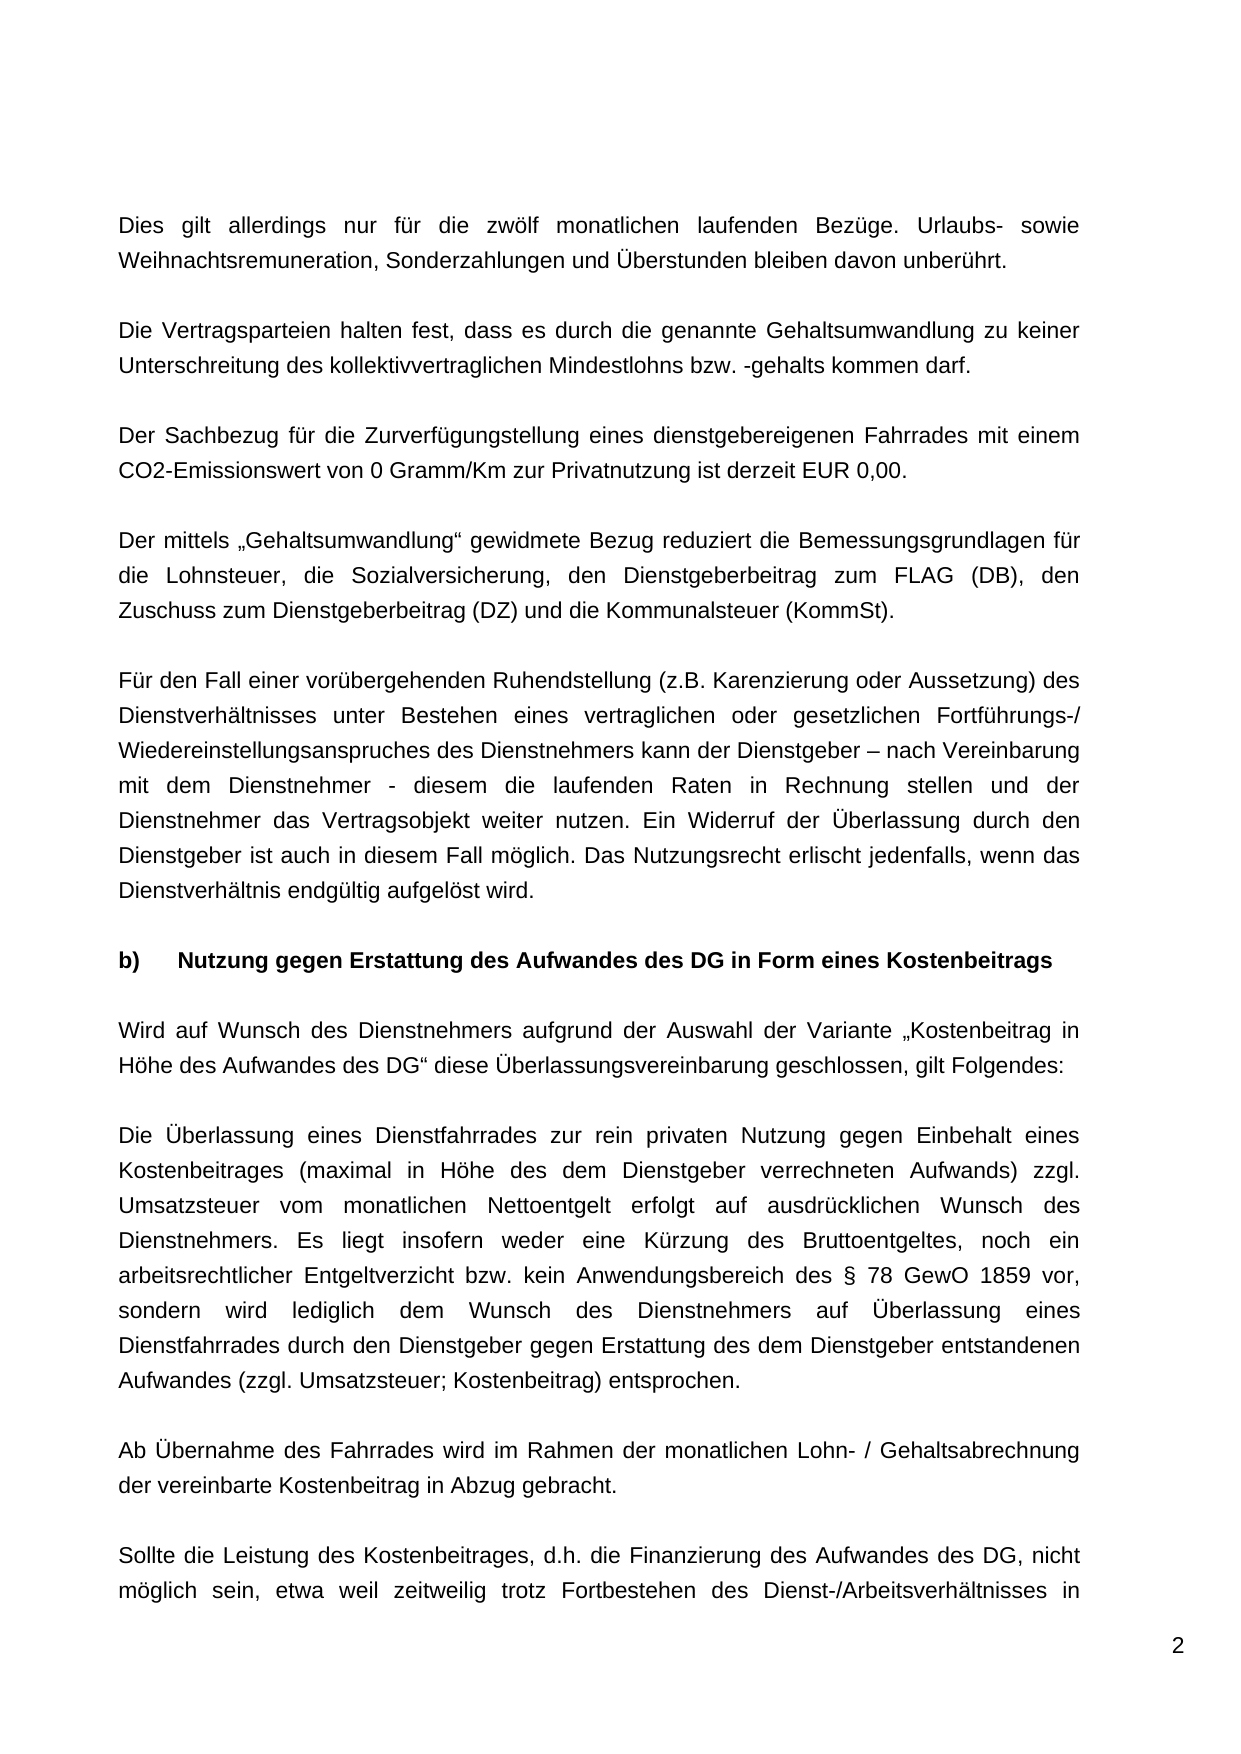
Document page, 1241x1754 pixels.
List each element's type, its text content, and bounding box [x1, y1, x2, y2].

text Der Sachbezug für die Zurverfügungstellung eines dienstgebereigenen Fahrrades mit einem CO2-Emissionswert von 0 Gramm/Km zur Privatnutzung ist derzeit EUR 0,00. [118, 422, 1081, 483]
text Ab Übernahme des Fahrrades wird im Rahmen der monatlichen Lohn- / Gehaltsabrechnung der vereinbarte Kostenbeitrag in Abzug gebracht. [118, 1437, 1081, 1498]
text Der mittels „Gehaltsumwandlung“ gewidmete Bezug reduziert die Bemessungsgrundlagen für die Lohnsteuer, die Sozialversicherung, den Dienstgeberbeitrag zum FLAG (DB), den Zuschuss zum Dienstgeberbeitrag (DZ) und die Kommunalsteuer (KommSt). [118, 527, 1081, 623]
list Nutzung gegen Erstattung des Aufwandes des DG in Form eines Kostenbeitrags [118, 947, 1081, 973]
text Dies gilt allerdings nur für die zwölf monatlichen laufenden Bezüge. Urlaubs- sowie Weihnachtsremuneration, Sonderzahlungen und Überstunden bleiben davon unberührt. [118, 212, 1081, 273]
text Die Vertragsparteien halten fest, dass es durch die genannte Gehaltsumwandlung zu keiner Unterschreitung des kollektivvertraglichen Mindestlohns bzw. -gehalts kommen darf. [118, 317, 1081, 378]
text Die Überlassung eines Dienstfahrrades zur rein privaten Nutzung gegen Einbehalt eines Kostenbeitrages (maximal in Höhe des dem Dienstgeber verrechneten Aufwands) zzgl. Umsatzsteuer vom monatlichen Nettoentgelt erfolgt auf ausdrücklichen Wunsch des Dienstnehmers. Es liegt insofern weder eine Kürzung des Bruttoentgeltes, noch ein arbeitsrechtlicher Entgeltverzicht bzw. kein Anwendungsbereich des § 78 GewO 1859 vor, sondern wird lediglich dem Wunsch des Dienstnehmers auf Überlassung eines Dienstfahrrades durch den Dienstgeber gegen Erstattung des dem Dienstgeber entstandenen Aufwandes (zzgl. Umsatzsteuer; Kostenbeitrag) entsprochen. [118, 1122, 1081, 1393]
text Wird auf Wunsch des Dienstnehmers aufgrund der Auswahl der Variante „Kostenbeitrag in Höhe des Aufwandes des DG“ diese Überlassungsvereinbarung geschlossen, gilt Folgendes: [118, 1017, 1081, 1078]
text Für den Fall einer vorübergehenden Ruhendstellung (z.B. Karenzierung oder Aussetzung) des Dienstverhältnisses unter Bestehen eines vertraglichen oder gesetzlichen Fortführungs-/ Wiedereinstellungsanspruches des Dienstnehmers kann der Dienstgeber – nach Vereinbarung mit dem Dienstnehmer - diesem die laufenden Raten in Rechnung stellen und der Dienstnehmer das Vertragsobjekt weiter nutzen. Ein Widerruf der Überlassung durch den Dienstgeber ist auch in diesem Fall möglich. Das Nutzungsrecht erlischt jedenfalls, wenn das Dienstverhältnis endgültig aufgelöst wird. [118, 667, 1081, 903]
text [118, 1542, 1081, 1603]
